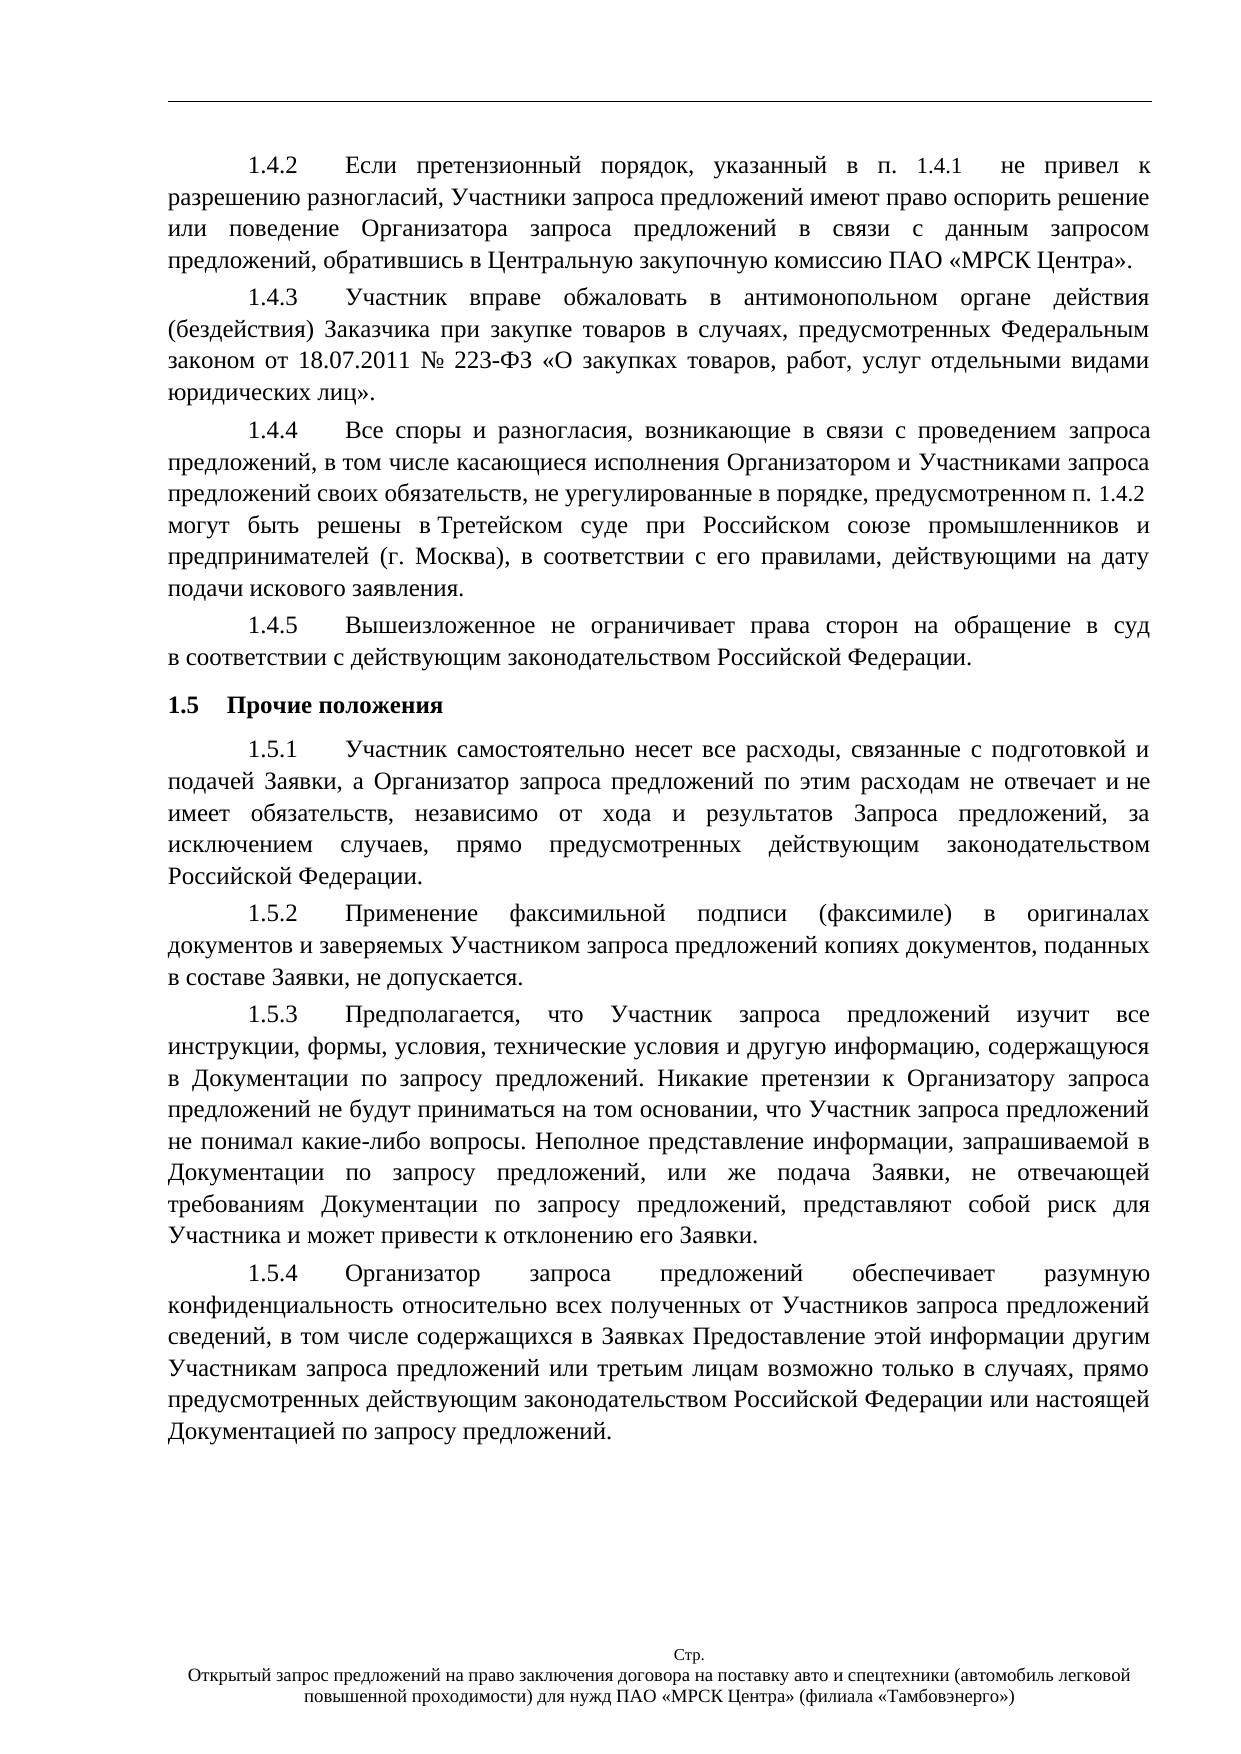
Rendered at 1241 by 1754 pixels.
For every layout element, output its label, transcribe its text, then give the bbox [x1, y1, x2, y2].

list Вышеизложенное не ограничивает права сторон на обращение в суд в соответствии с действующим законодательством Российской Федерации. [168, 611, 1150, 671]
list Все споры и разногласия, возникающие в связи с проведением запроса предложений, в том числе касающиеся исполнения Организатором и Участниками запроса предложений своих обязательств, не урегулированные в порядке, предусмотренном п. 1.4.2 могут быть решены в Третейском суде при Российском союзе промышленников и предпринимателей (г. Москва), в соответствии с его правилами, действующими на дату подачи искового заявления. [168, 415, 1150, 602]
list Участник вправе обжаловать в антимонопольном органе действия (бездействия) Заказчика при закупке товаров в случаях, предусмотренных Федеральным законом от 18.07.2011 № 223-ФЗ «О закупках товаров, работ, услуг отдельными видами юридических лиц». [168, 282, 1150, 406]
list Участник самостоятельно несет все расходы, связанные с подготовкой и подачей Заявки, а Организатор запроса предложений по этим расходам не отвечает и не имеет обязательств, независимо от хода и результатов Запроса предложений, за исключением случаев, прямо предусмотренных действующим законодательством Российской Федерации. [168, 734, 1150, 889]
list Предполагается, что Участник запроса предложений изучит все инструкции, формы, условия, технические условия и другую информацию, содержащуюся в Документации по запросу предложений. Никакие претензии к Организатору запроса предложений не будут приниматься на том основании, что Участник запроса предложений не понимал какие-либо вопросы. Неполное представление информации, запрашиваемой в Документации по запросу предложений, или же подача Заявки, не отвечающей требованиям Документации по запросу предложений, представляют собой риск для Участника и может привести к отклонению его Заявки. [168, 999, 1150, 1249]
subtitle Прочие положения [168, 690, 1152, 719]
list Организатор запроса предложений обеспечивает разумную конфиденциальность относительно всех полученных от Участников запроса предложений сведений, в том числе содержащихся в Заявках Предоставление этой информации другим Участникам запроса предложений или третьим лицам возможно только в случаях, прямо предусмотренных действующим законодательством Российской Федерации или настоящей Документацией по запросу предложений. [168, 1258, 1150, 1445]
list Применение факсимильной подписи (факсимиле) в оригиналах документов и заверяемых Участником запроса предложений копиях документов, поданных в составе Заявки, не допускается. [168, 898, 1150, 990]
list Если претензионный порядок, указанный в п. 1.4.1 не привел к разрешению разногласий, Участники запроса предложений имеют право оспорить решение или поведение Организатора запроса предложений в связи с данным запросом предложений, обратившись в Центральную закупочную комиссию ПАО «МРСК Центра». [168, 150, 1150, 273]
